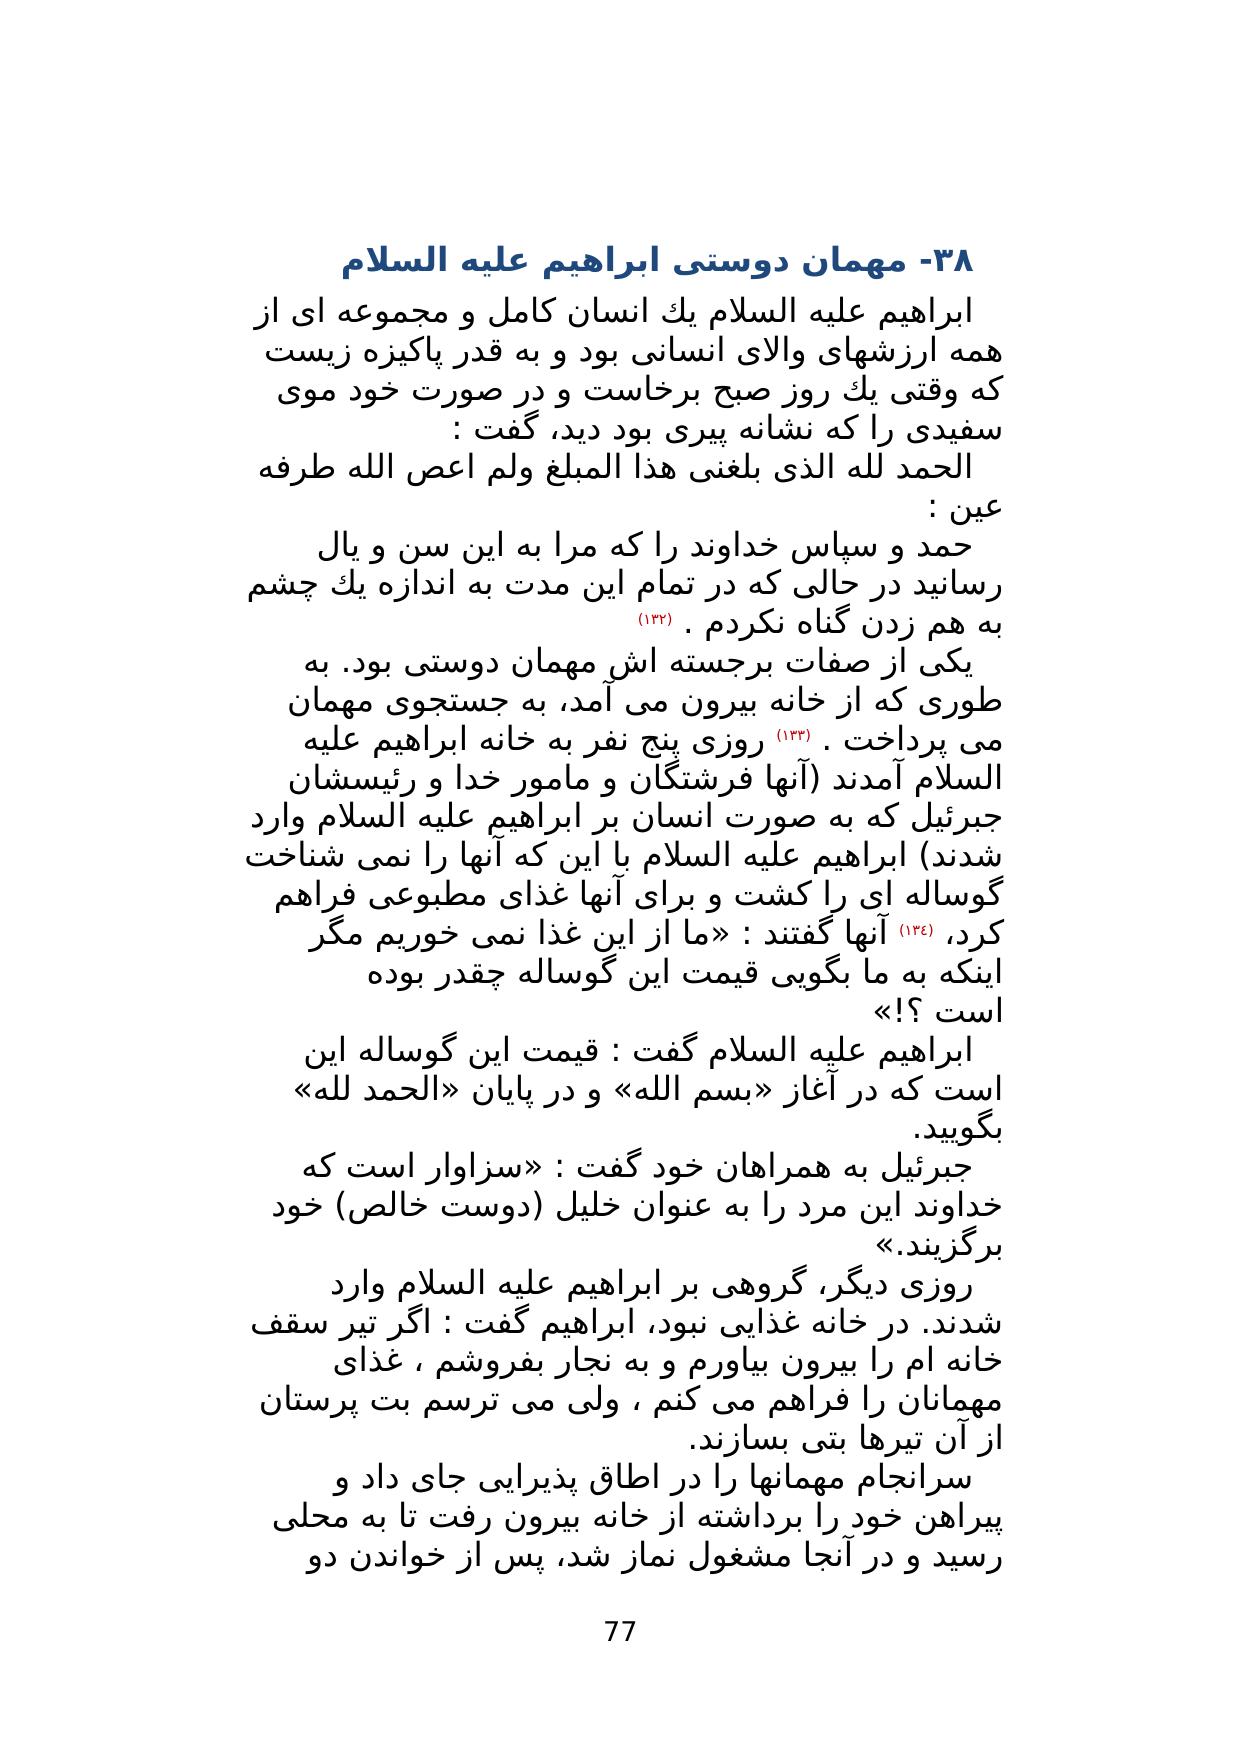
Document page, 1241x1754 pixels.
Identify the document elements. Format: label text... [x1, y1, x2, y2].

text يكى از صفات برجسته اش مهمان دوستى بود. به طورى كه از خانه بيرون مى آمد، به جستجوى مهمان مى پرداخت . (١٣٣) روزى پنج نفر به خانه ابراهيم عليه السلام آمدند (آنها فرشتگان و مامور خدا و رئيسشان جبرئيل كه به صورت انسان بر ابراهيم عليه السلام وارد شدند) ابراهيم عليه السلام با اين كه آنها را نمى شناخت گوساله اى را كشت و براى آنها غذاى مطبوعى فراهم كرد، (١٣٤) آنها گفتند : «ما از اين غذا نمى خوريم مگر اينكه به ما بگويى قيمت اين گوساله چقدر بوده است ؟!» [236, 642, 1004, 1030]
text روزى ديگر، گروهى بر ابراهيم عليه السلام وارد شدند. در خانه غذايى نبود، ابراهيم گفت : اگر تير سقف خانه ام را بيرون بياورم و به نجار بفروشم ، غذاى مهمانان را فراهم مى كنم ، ولى مى ترسم بت پرستان از آن تيرها بتى بسازند. [236, 1263, 1004, 1457]
subtitle ٣٨- مهمان دوستى ابراهيم عليه السلام [236, 241, 1004, 279]
text جبرئيل به همراهان خود گفت : «سزاوار است كه خداوند اين مرد را به عنوان خليل (دوست خالص) خود برگزيند.» [236, 1147, 1004, 1263]
text الحمد لله الذى بلغنى هذا المبلغ ولم اعص الله طرفه عين : [236, 447, 1004, 525]
text حمد و سپاس خداوند را كه مرا به اين سن و يال رسانيد در حالى كه در تمام اين مدت به اندازه يك چشم به هم زدن گناه نكردم . (١٣٢) [236, 525, 1004, 642]
text ابراهيم عليه السلام گفت : قيمت اين گوساله اين است كه در آغاز «بسم الله» و در پايان «الحمد لله» بگوييد. [236, 1030, 1004, 1147]
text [236, 1457, 1004, 1574]
text ابراهيم عليه السلام يك انسان كامل و مجموعه اى از همه ارزشهاى والاى انسانى بود و به قدر پاكيزه زيست كه وقتى يك روز صبح برخاست و در صورت خود موى سفيدى را كه نشانه پيرى بود ديد، گفت : [236, 292, 1004, 447]
